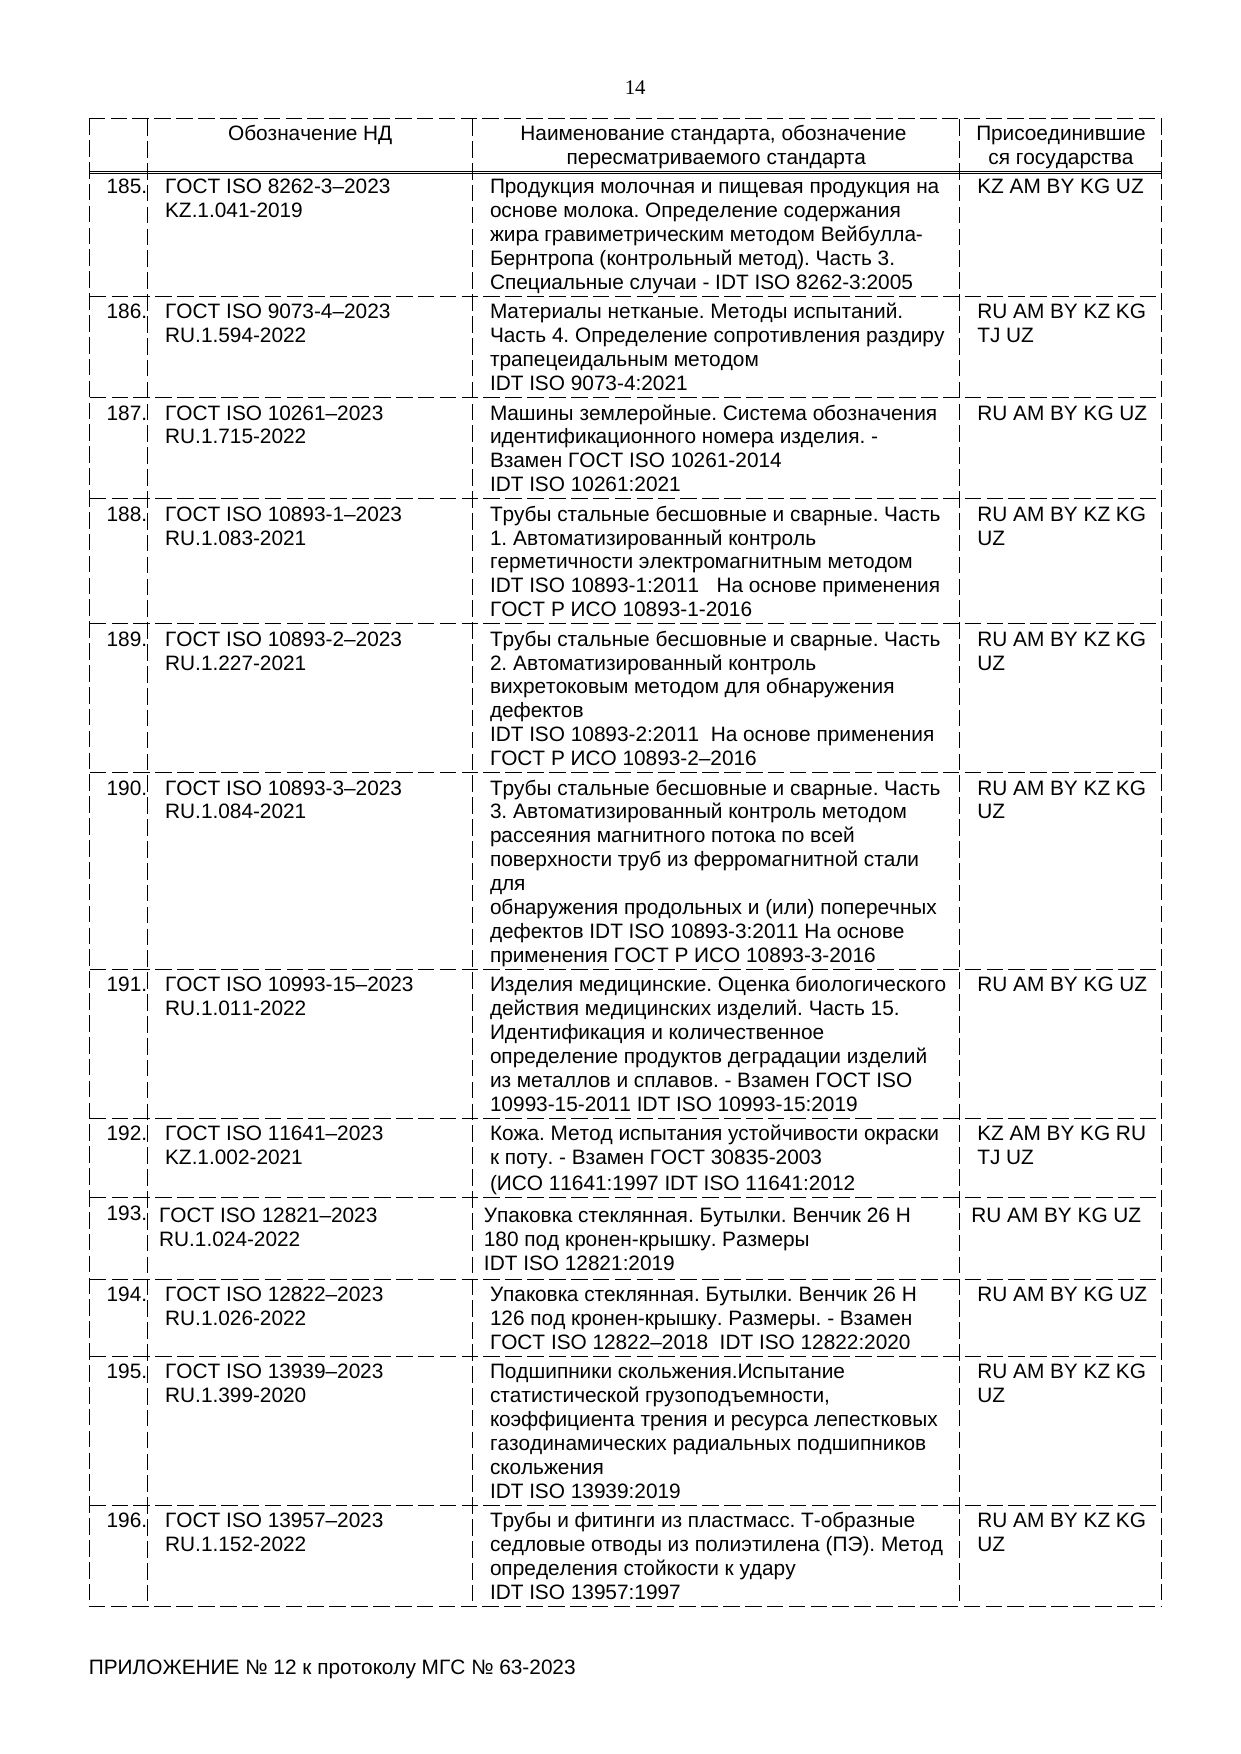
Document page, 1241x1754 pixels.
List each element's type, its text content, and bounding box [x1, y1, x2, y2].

table_cell RU AM BY KG UZ [960, 1197, 1162, 1278]
table_cell ГОСТ ISO 10893-2–2023 RU.1.227-2021 [148, 623, 472, 772]
table_cell [89, 969, 148, 1118]
table_cell Трубы стальные бесшовные и сварные. Часть 3. Автоматизированный контроль методом рассеяния магнитного потока по всей поверхности труб из ферромагнитной стали для обнаружения продольных и (или) поперечных дефектов IDT ISO 10893-3:2011 На основе применения ГОСТ Р ИСО 10893-3-2016 [473, 772, 960, 969]
table_cell RU AM BY KZ KG TJ UZ [960, 296, 1162, 397]
table_cell [89, 397, 148, 498]
table_cell RU AM BY KZ KG UZ [960, 498, 1162, 623]
table_cell RU AM BY KZ KG UZ [960, 1356, 1162, 1504]
table_cell ГОСТ ISO 10261–2023 RU.1.715-2022 [148, 397, 472, 498]
table_cell RU AM BY KZ KG UZ [960, 623, 1162, 772]
table_cell ГОСТ ISO 9073-4–2023 RU.1.594-2022 [148, 296, 472, 397]
table_cell RU AM BY KZ KG UZ [960, 772, 1162, 969]
table_cell [89, 498, 148, 623]
table_cell ГОСТ ISO 10993-15–2023 RU.1.011-2022 [148, 969, 472, 1118]
table_cell ГОСТ ISO 11641–2023 KZ.1.002-2021 [148, 1118, 472, 1197]
table_cell KZ AM BY KG UZ [960, 174, 1162, 296]
table_cell [89, 1118, 148, 1197]
table_cell ГОСТ ISO 13939–2023 RU.1.399-2020 [148, 1356, 472, 1504]
table_cell ГОСТ ISO 13957–2023 RU.1.152-2022 [148, 1505, 472, 1606]
table_cell Изделия медицинские. Оценка биологического действия медицинских изделий. Часть 15. Идентификация и количественное определение продуктов деградации изделий из металлов и сплавов. - Взамен ГОСТ ISO 10993-15-2011 IDT ISO 10993-15:2019 [473, 969, 960, 1118]
table_cell Кожа. Метод испытания устойчивости окраски к поту. - Взамен ГОСТ 30835-2003 (ИСО 11641:1997 IDT ISO 11641:2012 [473, 1118, 960, 1197]
table_header Наименование стандарта, обозначение пересматриваемого стандарта [473, 118, 960, 171]
table_cell ГОСТ ISO 12822–2023 RU.1.026-2022 [148, 1279, 472, 1356]
table_cell RU AM BY KG UZ [960, 969, 1162, 1118]
table_cell [89, 1279, 148, 1356]
table_cell Материалы нетканые. Методы испытаний. Часть 4. Определение сопротивления раздиру трапецеидальным методом IDT ISO 9073-4:2021 [473, 296, 960, 397]
table_cell [89, 623, 148, 772]
table_cell KZ AM BY KG RU TJ UZ [960, 1118, 1162, 1197]
table_cell RU AM BY KG UZ [960, 397, 1162, 498]
table_cell RU AM BY KZ KG UZ [960, 1505, 1162, 1606]
table_cell [89, 296, 148, 397]
table_cell Машины землеройные. Система обозначения идентификационного номера изделия. - Взамен ГОСТ ISO 10261-2014 IDT ISO 10261:2021 [473, 397, 960, 498]
table_header Обозначение НД [148, 118, 472, 171]
table_cell [89, 1197, 148, 1278]
table_cell ГОСТ ISO 8262-3–2023 KZ.1.041-2019 [148, 174, 472, 296]
table_cell Упаковка стеклянная. Бутылки. Венчик 26 Н 180 под кронен-крышку. Размеры IDT ISO 12821:2019 [473, 1197, 960, 1278]
table_cell [89, 174, 148, 296]
table_cell [89, 1356, 148, 1504]
table_cell Трубы и фитинги из пластмасс. Т-образные седловые отводы из полиэтилена (ПЭ). Метод определения стойкости к удару IDT ISO 13957:1997 [473, 1505, 960, 1606]
table_cell ГОСТ ISO 12821–2023 RU.1.024-2022 [148, 1197, 472, 1278]
table_cell Подшипники скольжения.Испытание статистической грузоподъемности, коэффициента трения и ресурса лепестковых газодинамических радиальных подшипников скольжения IDT ISO 13939:2019 [473, 1356, 960, 1504]
table_cell ГОСТ ISO 10893-3–2023 RU.1.084-2021 [148, 772, 472, 969]
table_cell Трубы стальные бесшовные и сварные. Часть 2. Автоматизированный контроль вихретоковым методом для обнаружения дефектов IDT ISO 10893-2:2011 На основе применения ГОСТ Р ИСО 10893-2–2016 [473, 623, 960, 772]
table_cell RU AM BY KG UZ [960, 1279, 1162, 1356]
table_cell ГОСТ ISO 10893-1–2023 RU.1.083-2021 [148, 498, 472, 623]
table_cell [89, 1505, 148, 1606]
table_cell Упаковка стеклянная. Бутылки. Венчик 26 Н 126 под кронен-крышку. Размеры. - Взамен ГОСТ ISO 12822–2018 IDT ISO 12822:2020 [473, 1279, 960, 1356]
table_cell Продукция молочная и пищевая продукция на основе молока. Определение содержания жира гравиметрическим методом Вейбулла-Бернтропа (контрольный метод). Часть 3. Специальные случаи - IDT ISO 8262-3:2005 [473, 174, 960, 296]
table_cell [89, 772, 148, 969]
table_header Присоединившиеся государства [960, 118, 1162, 171]
table_cell Трубы стальные бесшовные и сварные. Часть 1. Автоматизированный контроль герметичности электромагнитным методом IDT ISO 10893-1:2011 На основе применения ГОСТ Р ИСО 10893-1-2016 [473, 498, 960, 623]
table_header [89, 118, 148, 171]
